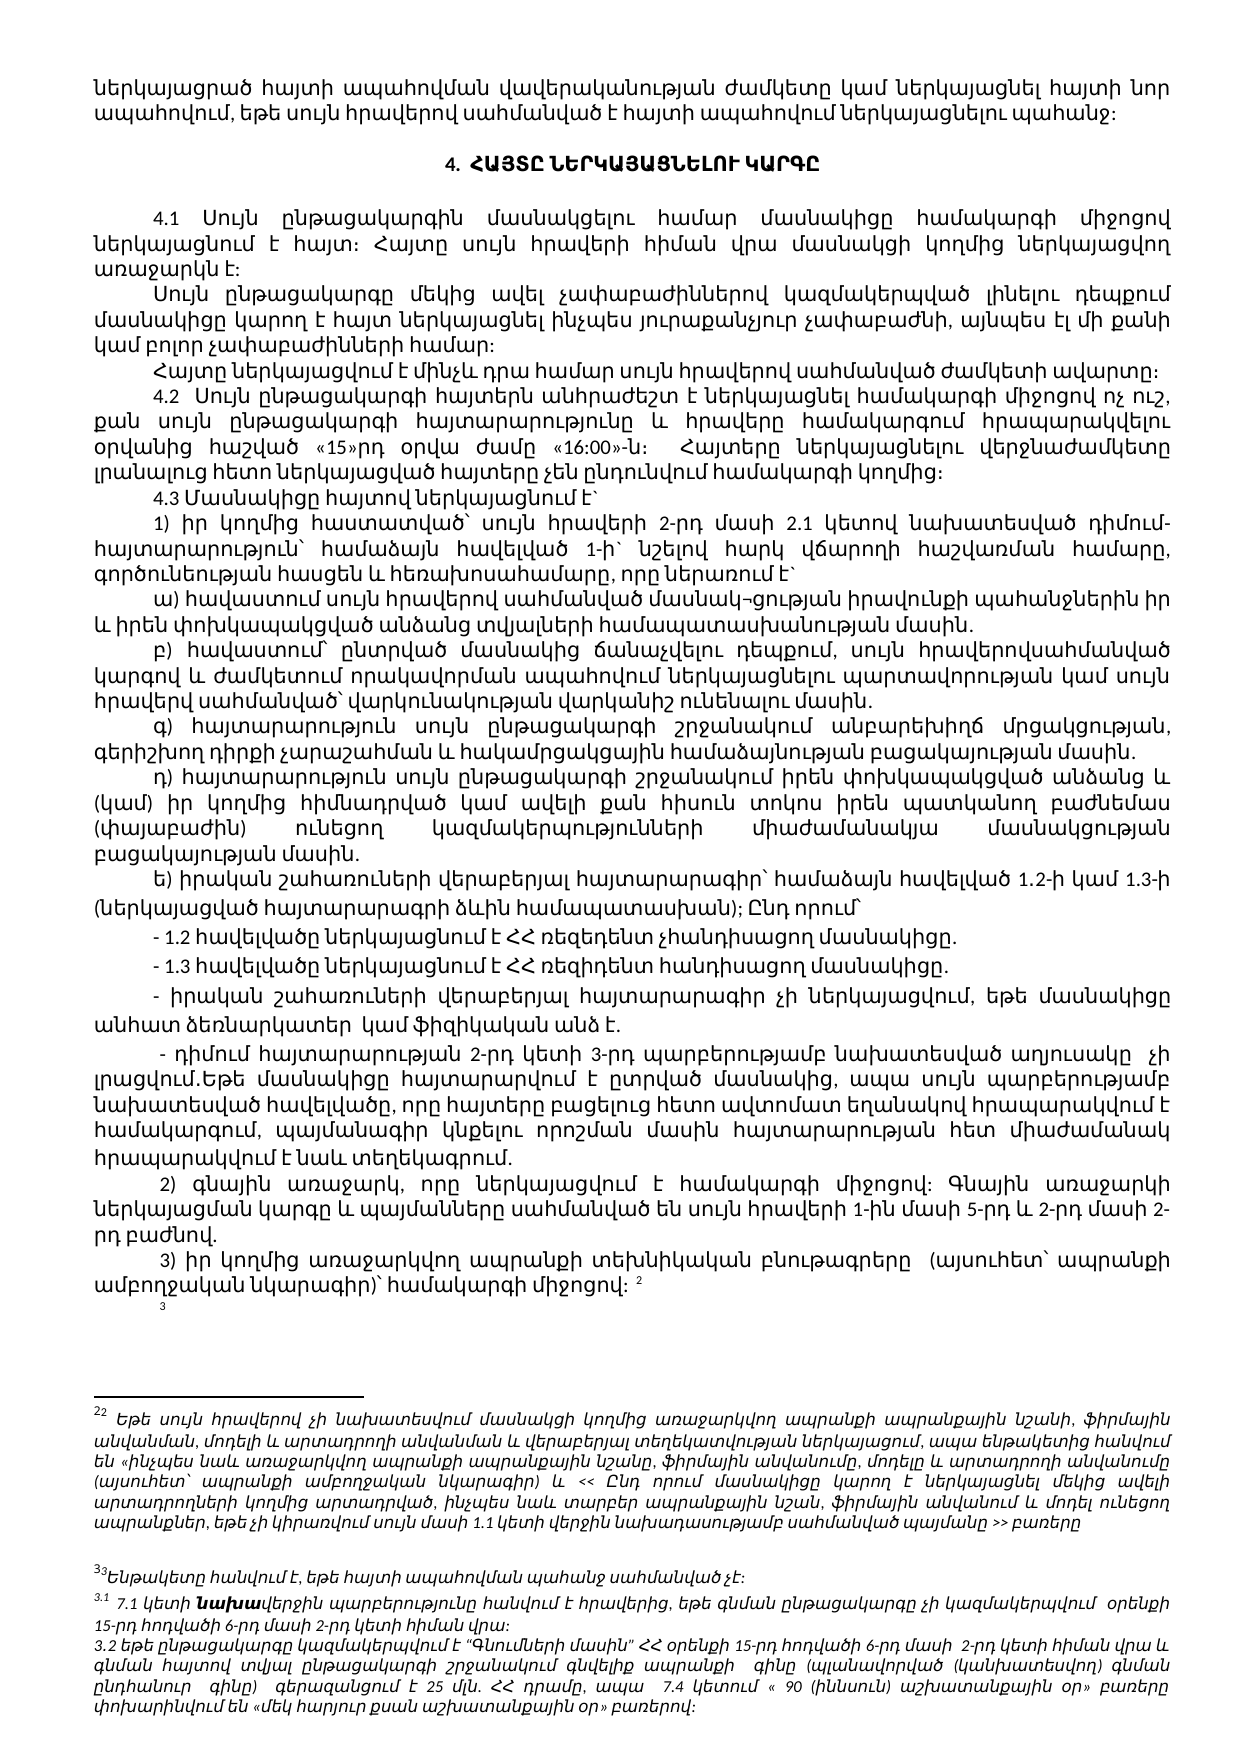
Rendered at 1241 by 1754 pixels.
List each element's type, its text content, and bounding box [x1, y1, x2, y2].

text Հայտը ներկայացվում է մինչև դրա համար սույն հրավերով սահմանված ժամկետի ավարտը։ [94, 358, 1171, 383]
text գ) հայտարարություն սույն ընթացակարգի շրջանակում անբարեխիղճ մրցակցության, գերիշխող դիրքի չարաշահման և հակամրցակցային համաձայնության բացակայության մասին. [94, 714, 1171, 764]
text - իրական շահառուների վերաբերյալ հայտարարագիր չի ներկայացվում, եթե մասնակիցը անհատ ձեռնարկատեր կամ ֆիզիկական անձ է. [94, 983, 1171, 1037]
text 3) իր կողմից առաջարկվող ապրանքի տեխնիկական բնութագրերը (այսուհետ՝ ապրանքի ամբողջական նկարագիր)՝ համակարգի միջոցով: 2 [94, 1247, 1171, 1298]
text բ) հավաստում՝ ընտրված մասնակից ճանաչվելու դեպքում, սույն հրավերովսահմանված կարգով և ժամկետում որակավորման ապահովում ներկայացնելու պարտավորության կամ սույն հրավերվ սահմանված՝ վարկունակության վարկանիշ ունենալու մասին. [94, 637, 1171, 714]
text - 1.3 հավելվածը ներկայացնում է ՀՀ ռեզիդենտ հանդիսացող մասնակիցը. [94, 954, 1171, 979]
text 4.1 Սույն ընթացակարգին մասնակցելու համար մասնակիցը համակարգի միջոցով ներկայացնում է հայտ։ Հայտը սույն հրավերի հիման վրա մասնակցի կողմից ներկայացվող առաջարկն է: [94, 205, 1171, 282]
text 4. ՀԱՅՏԸ ՆԵՐԿԱՅԱՑՆԵԼՈՒ ԿԱՐԳԸ [94, 151, 1171, 177]
text ե) իրական շահառուների վերաբերյալ հայտարարագիր՝ համաձայն հավելված 1․2-ի կամ 1.3-ի (ներկայացված հայտարարագրի ձևին համապատասխան); Ընդ որում՝ [94, 866, 1171, 921]
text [94, 75, 1171, 126]
text 4.3 Մասնակիցը հայտով ներկայացնում է` [94, 485, 1171, 510]
text 4.2 Սույն ընթացակարգի հայտերն անհրաժեշտ է ներկայացնել համակարգի միջոցով ոչ ուշ, քան սույն ընթացակարգի հայտարարությունը և հրավերը համակարգում հրապարակվելու օրվանից հաշված «15»րդ օրվա ժամը «16:00»-ն։ Հայտերը ներկայացնելու վերջնաժամկետը լրանալուց հետո ներկայացված հայտերը չեն ընդունվում համակարգի կողմից։ [94, 383, 1171, 485]
text - դիմում հայտարարության 2-րդ կետի 3-րդ պարբերությամբ նախատեսված աղյուսակը չի լրացվում․Եթե մասնակիցը հայտարարվում է ըտրված մասնակից, ապա սույն պարբերությամբ նախատեսված հավելվածը, որը հայտերը բացելուց հետո ավտոմատ եղանակով հրապարակվում է համակարգում, պայմանագիր կնքելու որոշման մասին հայտարարության հետ միաժամանակ հրապարակվում է նաև տեղեկագրում. [94, 1041, 1171, 1171]
text դ) հայտարարություն սույն ընթացակարգի շրջանակում իրեն փոխկապակցված անձանց և (կամ) իր կողմից հիմնադրված կամ ավելի քան հիսուն տոկոս իրեն պատկանող բաժնեմաս (փայաբաժին) ունեցող կազմակերպությունների միաժամանակյա մասնակցության բացակայության մասին. [94, 764, 1171, 866]
text 1) իր կողմից հաստատված՝ սույն հրավերի 2-րդ մասի 2.1 կետով նախատեսված դիմում-հայտարարություն՝ համաձայն հավելված 1-ի` նշելով հարկ վճարողի հաշվառման համարը, գործունեության հասցեն և հեռախոսահամարը, որը ներառում է` [94, 510, 1171, 587]
text Սույն ընթացակարգը մեկից ավել չափաբաժիններով կազմակերպված լինելու դեպքում մասնակիցը կարող է հայտ ներկայացնել ինչպես յուրաքանչյուր չափաբաժնի, այնպես էլ մի քանի կամ բոլոր չափաբաժինների համար: [94, 282, 1171, 358]
text 3 [94, 1298, 1171, 1323]
text 2) գնային առաջարկ, որը ներկայացվում է համակարգի միջոցով: Գնային առաջարկի ներկայացման կարգը և պայմանները սահմանված են սույն հրավերի 1-ին մասի 5-րդ և 2-րդ մասի 2-րդ բաժնով. [94, 1171, 1171, 1247]
text ա) հավաստում սույն հրավերով սահմանված մասնակ¬ցության իրավունքի պահանջներին իր և իրեն փոխկապակցված անձանց տվյալների համապատասխանության մասին. [94, 587, 1171, 637]
text - 1.2 հավելվածը ներկայացնում է ՀՀ ռեզեդենտ չհանդիսացող մասնակիցը. [94, 924, 1171, 950]
